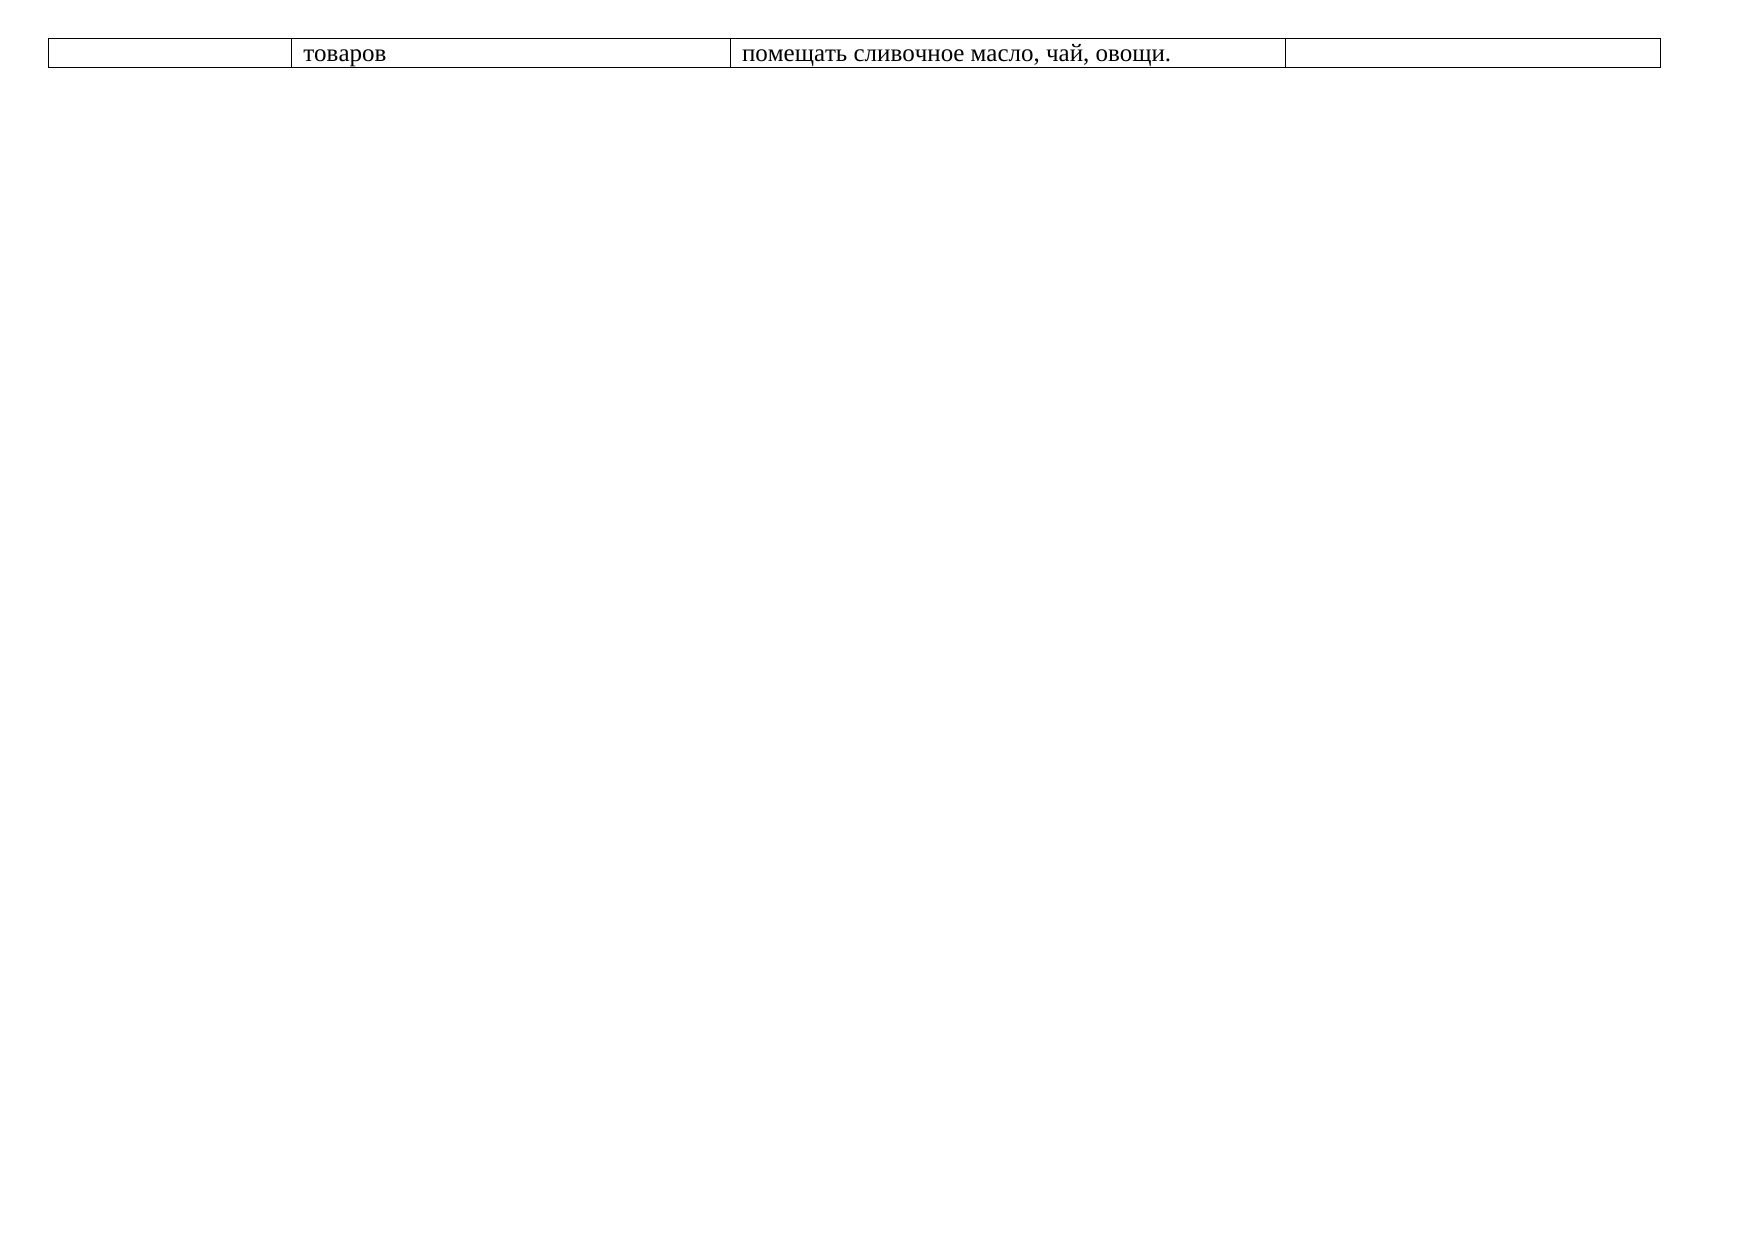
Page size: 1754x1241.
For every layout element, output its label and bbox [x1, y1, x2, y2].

table_cell [292, 39, 730, 67]
table_cell [731, 39, 1285, 67]
table_cell [49, 39, 291, 67]
table_cell [1286, 39, 1660, 67]
